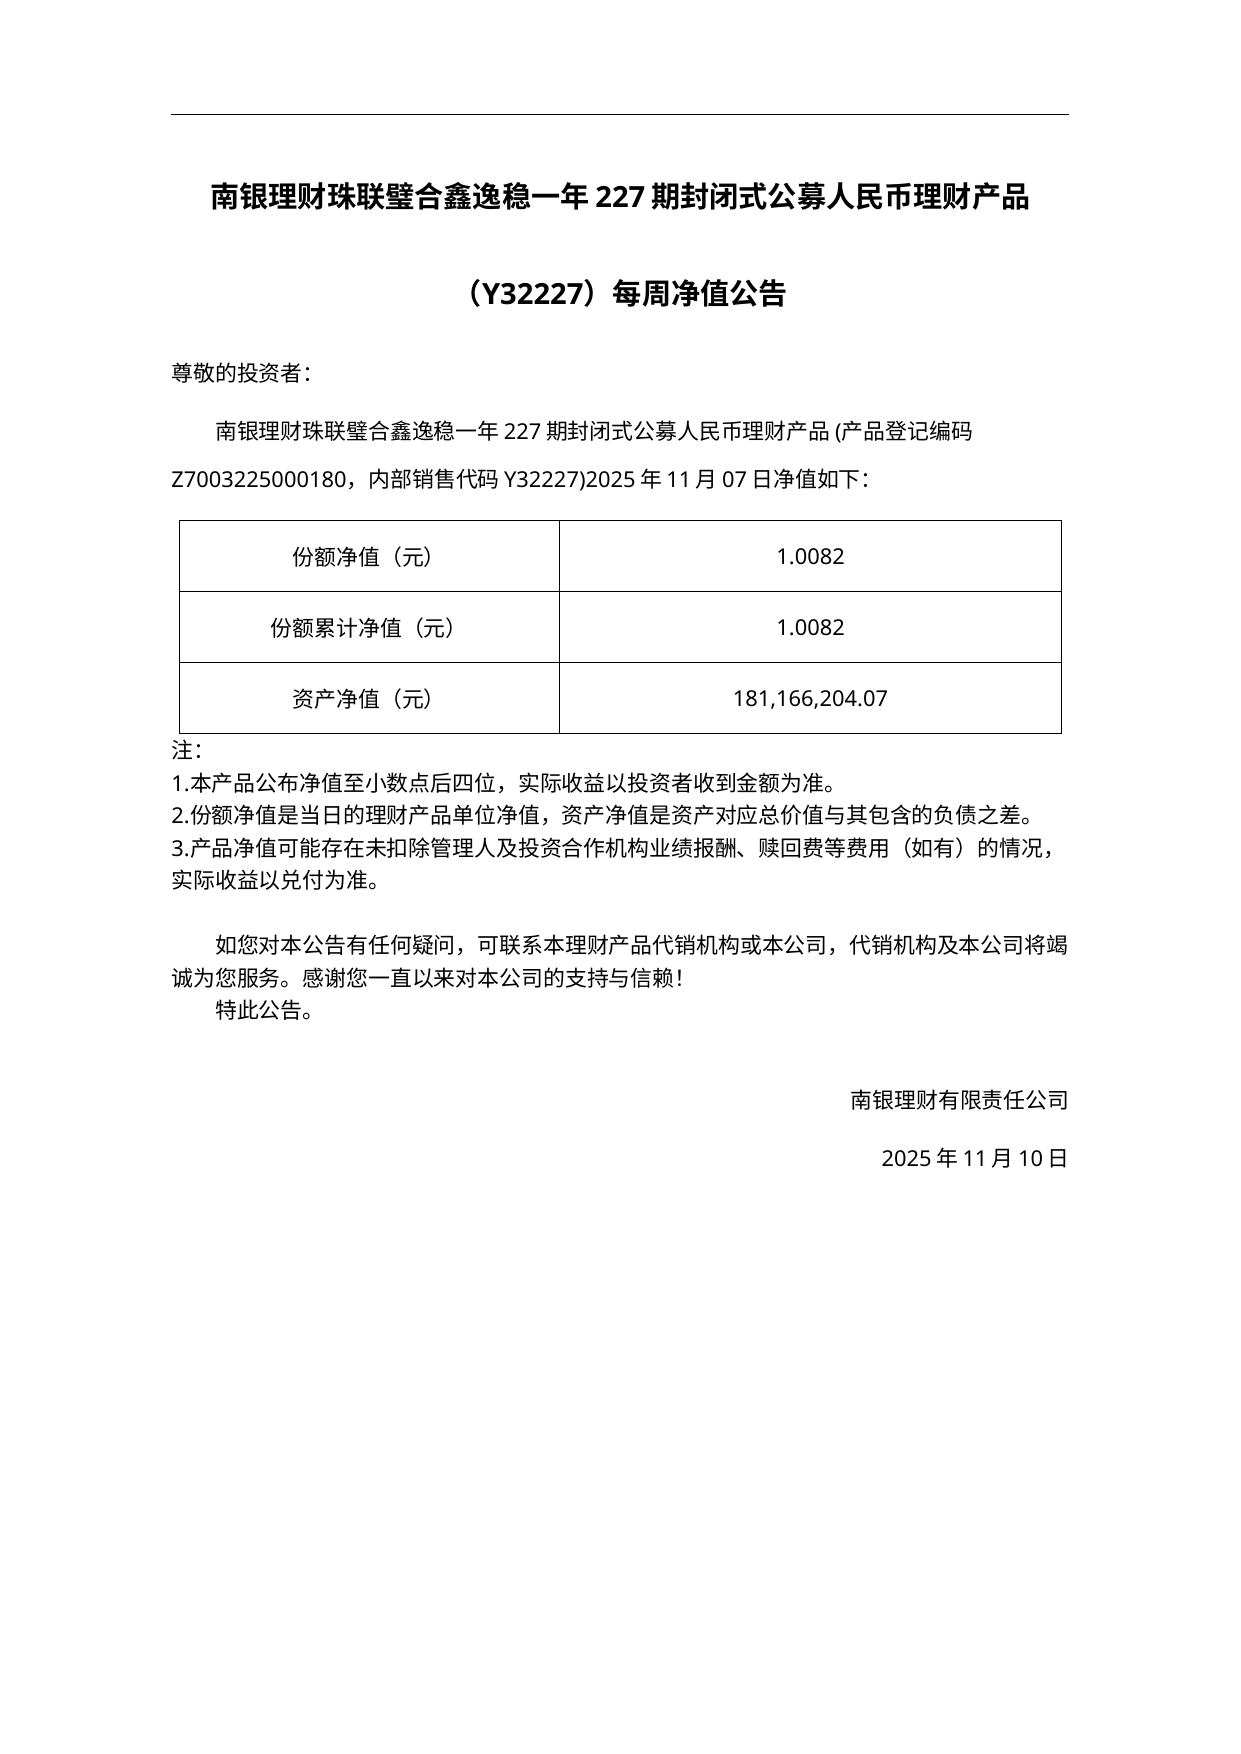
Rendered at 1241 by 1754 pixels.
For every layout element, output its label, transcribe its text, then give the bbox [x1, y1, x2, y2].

text 注： [171, 733, 1069, 765]
text 南银理财有限责任公司 [171, 1082, 1069, 1115]
text 南银理财珠联璧合鑫逸稳一年227期封闭式公募人民币理财产品（Y32227）每周净值公告 [171, 162, 1069, 324]
table_cell 181,166,204.07 [560, 663, 1061, 733]
text 如您对本公告有任何疑问，可联系本理财产品代销机构或本公司，代销机构及本公司将竭诚为您服务。感谢您一直以来对本公司的支持与信赖！ [171, 928, 1069, 993]
text 2.份额净值是当日的理财产品单位净值，资产净值是资产对应总价值与其包含的负债之差。 [171, 798, 1069, 830]
text 特此公告。 [171, 993, 1069, 1025]
text 1.本产品公布净值至小数点后四位，实际收益以投资者收到金额为准。 [171, 765, 1069, 798]
table_header 1.0082 [560, 521, 1061, 591]
text 南银理财珠联璧合鑫逸稳一年227期封闭式公募人民币理财产品 (产品登记编码Z7003225000180，内部销售代码Y32227)2025年11月07日净值如下： [171, 413, 1069, 494]
text 2025年11月10日 [171, 1140, 1069, 1173]
text 尊敬的投资者： [171, 355, 1069, 388]
table_cell 份额累计净值（元） [180, 592, 559, 662]
text 3.产品净值可能存在未扣除管理人及投资合作机构业绩报酬、赎回费等费用（如有）的情况，实际收益以兑付为准。 [171, 830, 1069, 895]
table_cell 资产净值（元） [180, 663, 559, 733]
table_header 份额净值（元） [180, 521, 559, 591]
table_cell 1.0082 [560, 592, 1061, 662]
